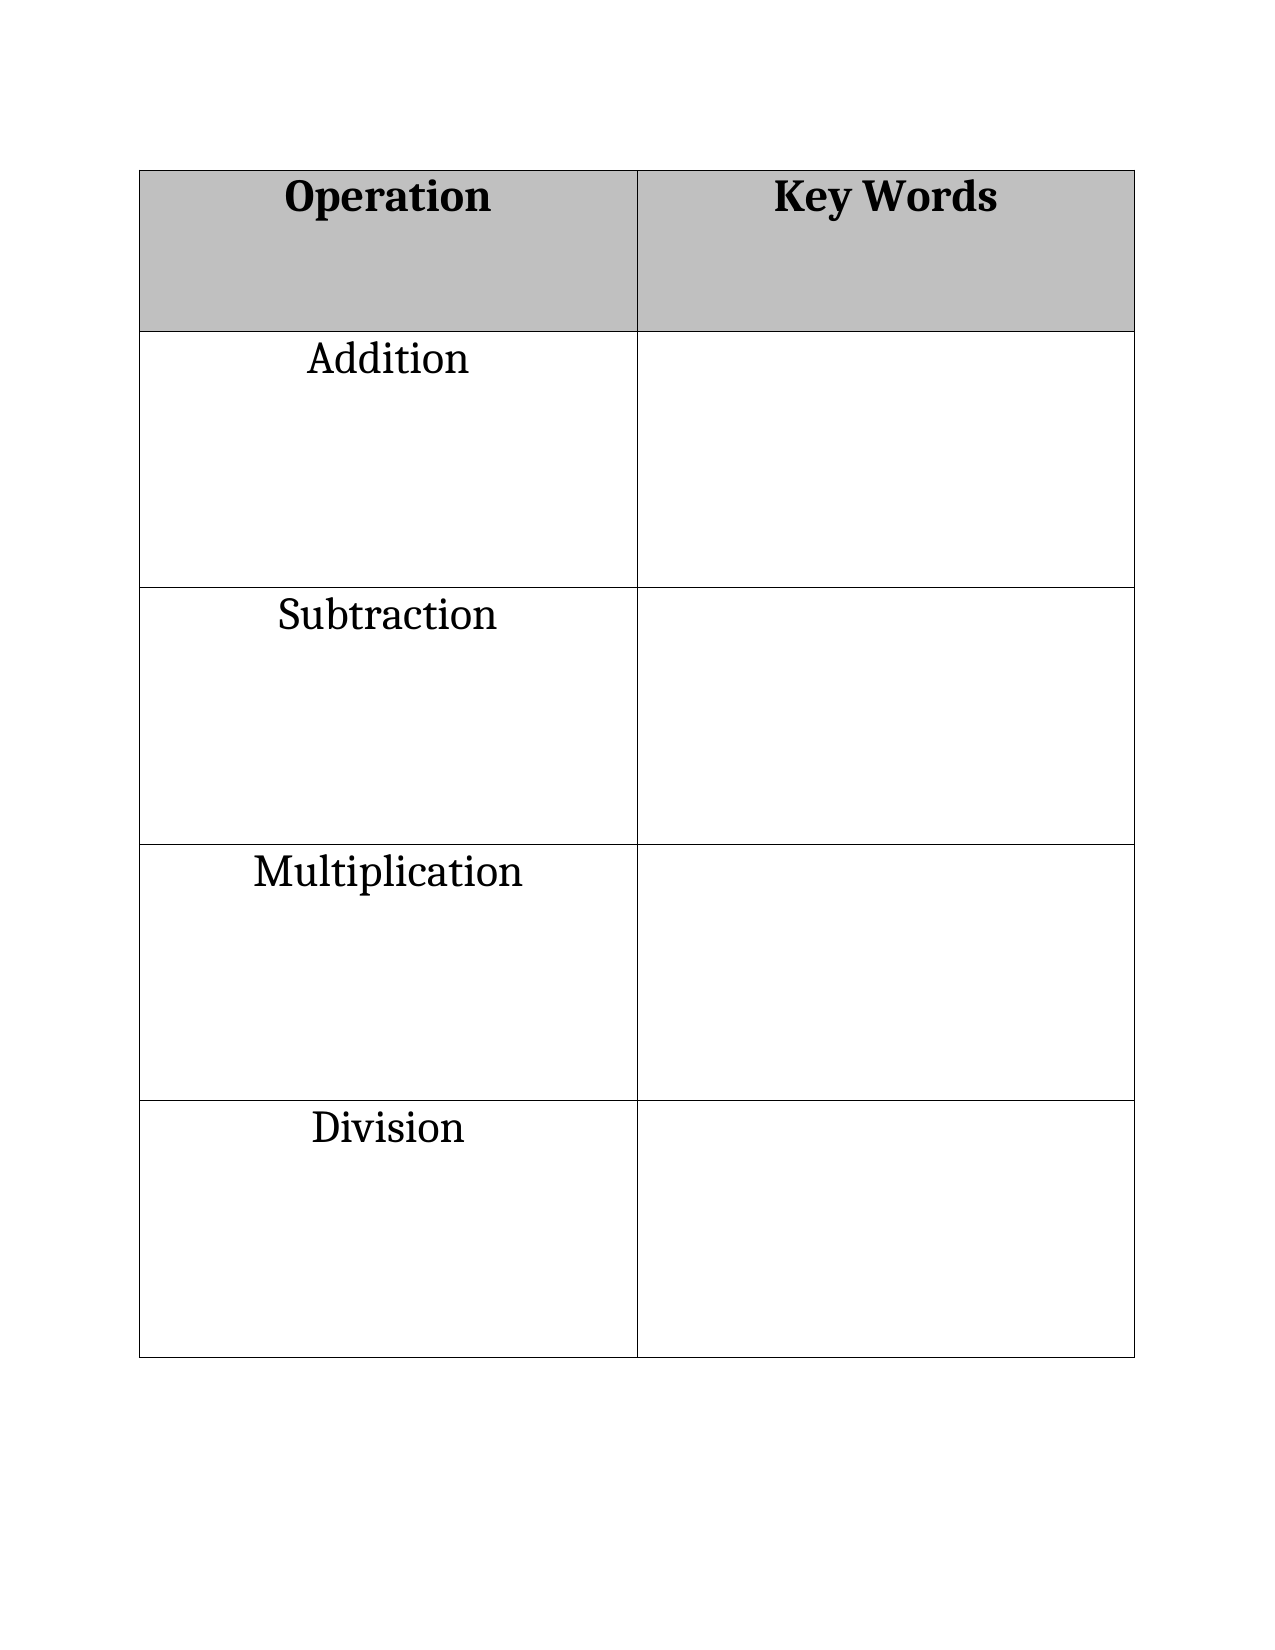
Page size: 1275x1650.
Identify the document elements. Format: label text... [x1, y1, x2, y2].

table_header Operation [140, 171, 637, 331]
table_cell Addition [140, 332, 637, 587]
table_cell [638, 845, 1134, 1100]
table_header Key Words [638, 171, 1134, 331]
table_cell Division [140, 1101, 637, 1357]
table_cell Subtraction [140, 588, 637, 844]
table_cell [638, 1101, 1134, 1357]
table_cell Multiplication [140, 845, 637, 1100]
table_cell [638, 332, 1134, 587]
table_cell [638, 588, 1134, 844]
